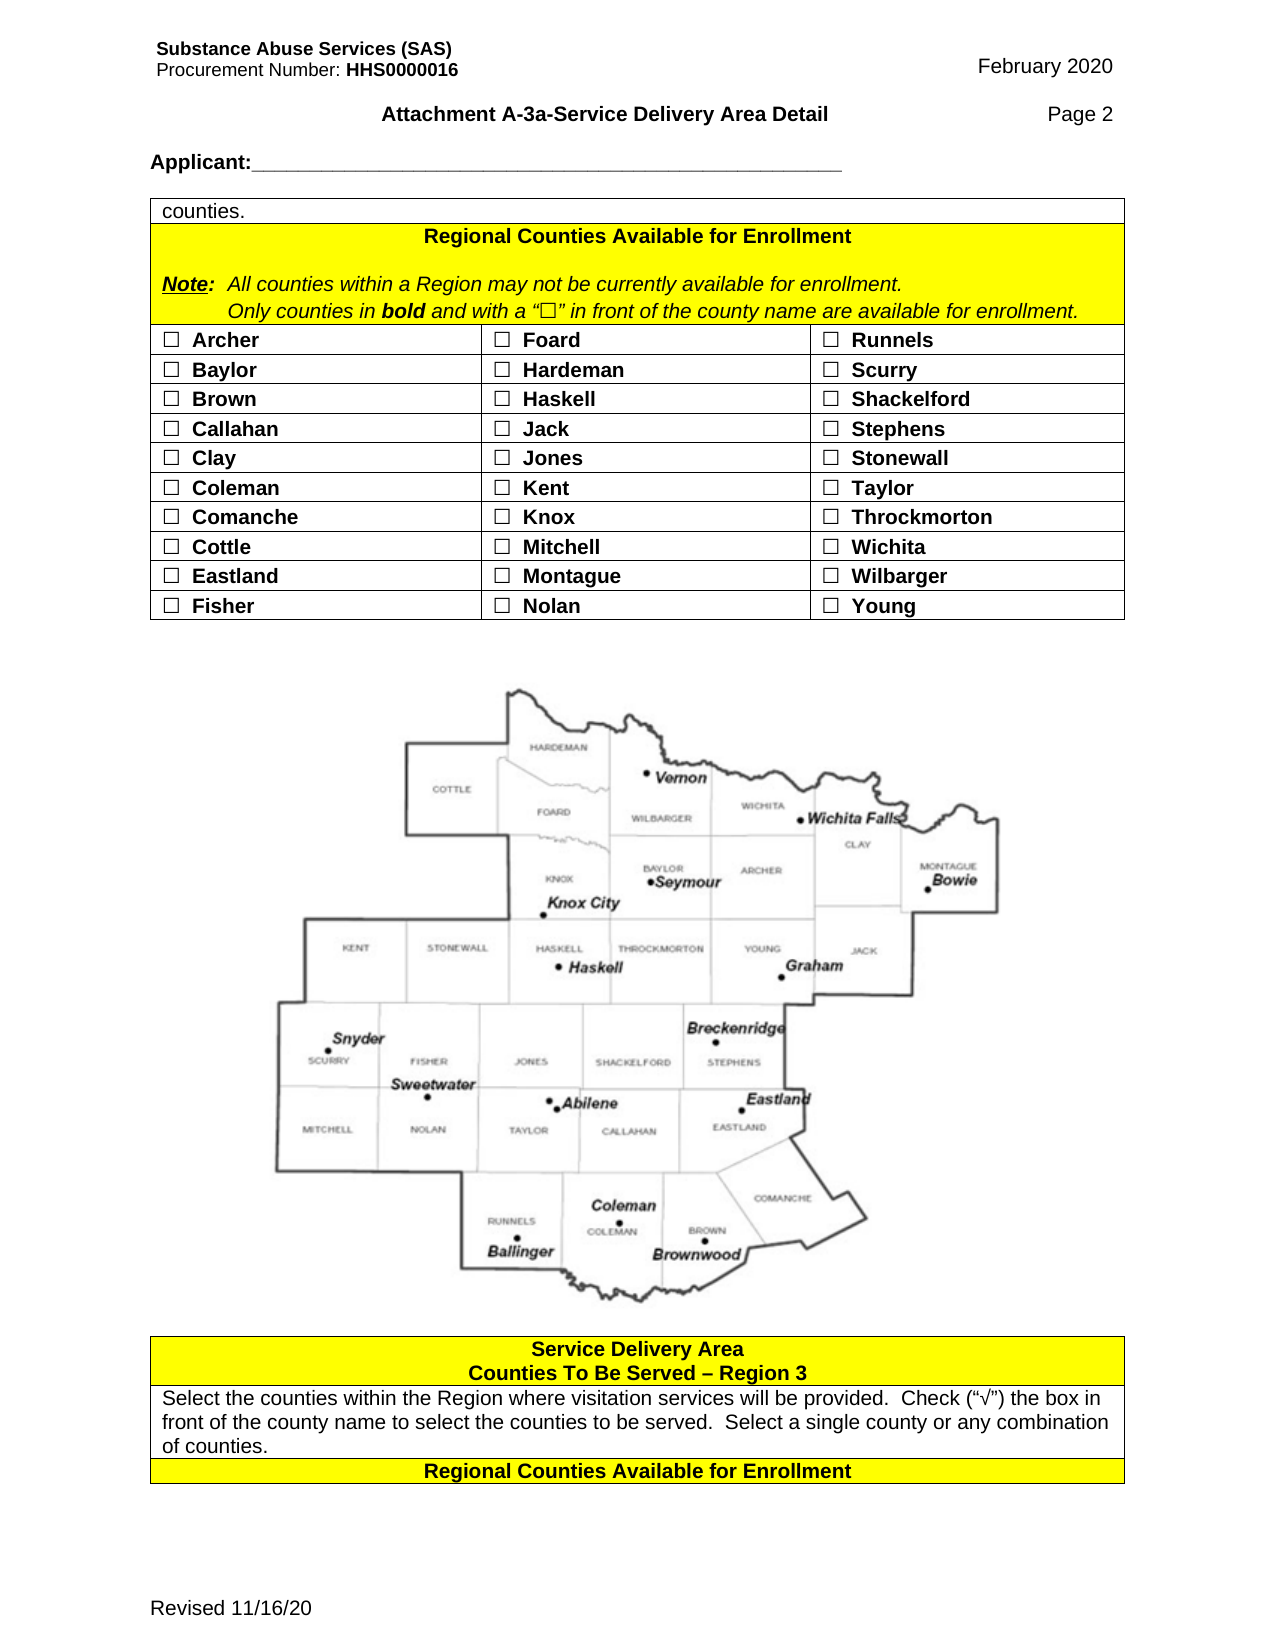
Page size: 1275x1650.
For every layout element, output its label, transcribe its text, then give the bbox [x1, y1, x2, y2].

table_cell Fisher [151, 591, 481, 619]
table_cell Young [811, 591, 1124, 619]
table_cell Comanche [151, 502, 481, 531]
table_header Service Delivery Area Counties To Be Served – Region 3 [151, 1337, 1124, 1385]
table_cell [151, 1459, 1124, 1483]
table_cell Eastland [151, 561, 481, 590]
table_cell Jack [482, 414, 810, 442]
table_cell Mitchell [482, 532, 810, 560]
table_cell Montague [482, 561, 810, 590]
table_cell Haskell [482, 384, 810, 413]
table_cell Archer [151, 325, 481, 354]
table_cell Hardeman [482, 355, 810, 383]
table_cell Wilbarger [811, 561, 1124, 590]
table_cell Callahan [151, 414, 481, 442]
table_cell Shackelford [811, 384, 1124, 413]
table_cell Wichita [811, 532, 1124, 560]
table_cell Kent [482, 473, 810, 501]
table_cell Jones [482, 443, 810, 472]
table_cell Brown [151, 384, 481, 413]
picture [260, 668, 1015, 1312]
table_cell Scurry [811, 355, 1124, 383]
table_cell Taylor [811, 473, 1124, 501]
table_cell Stonewall [811, 443, 1124, 472]
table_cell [151, 199, 1124, 223]
table_cell Cottle [151, 532, 481, 560]
table_cell Stephens [811, 414, 1124, 442]
table_cell Coleman [151, 473, 481, 501]
table_cell Throckmorton [811, 502, 1124, 531]
table_cell Nolan [482, 591, 810, 619]
table_cell Knox [482, 502, 810, 531]
table_cell Select the counties within the Region where visitation services will be provided. Check (“√”) the box in front of the county name to select the counties to be served. Select a single county or any combination of counties. [151, 1386, 1124, 1458]
table_cell Foard [482, 325, 810, 354]
table_cell Runnels [811, 325, 1124, 354]
table_cell Baylor [151, 355, 481, 383]
table_cell Clay [151, 443, 481, 472]
